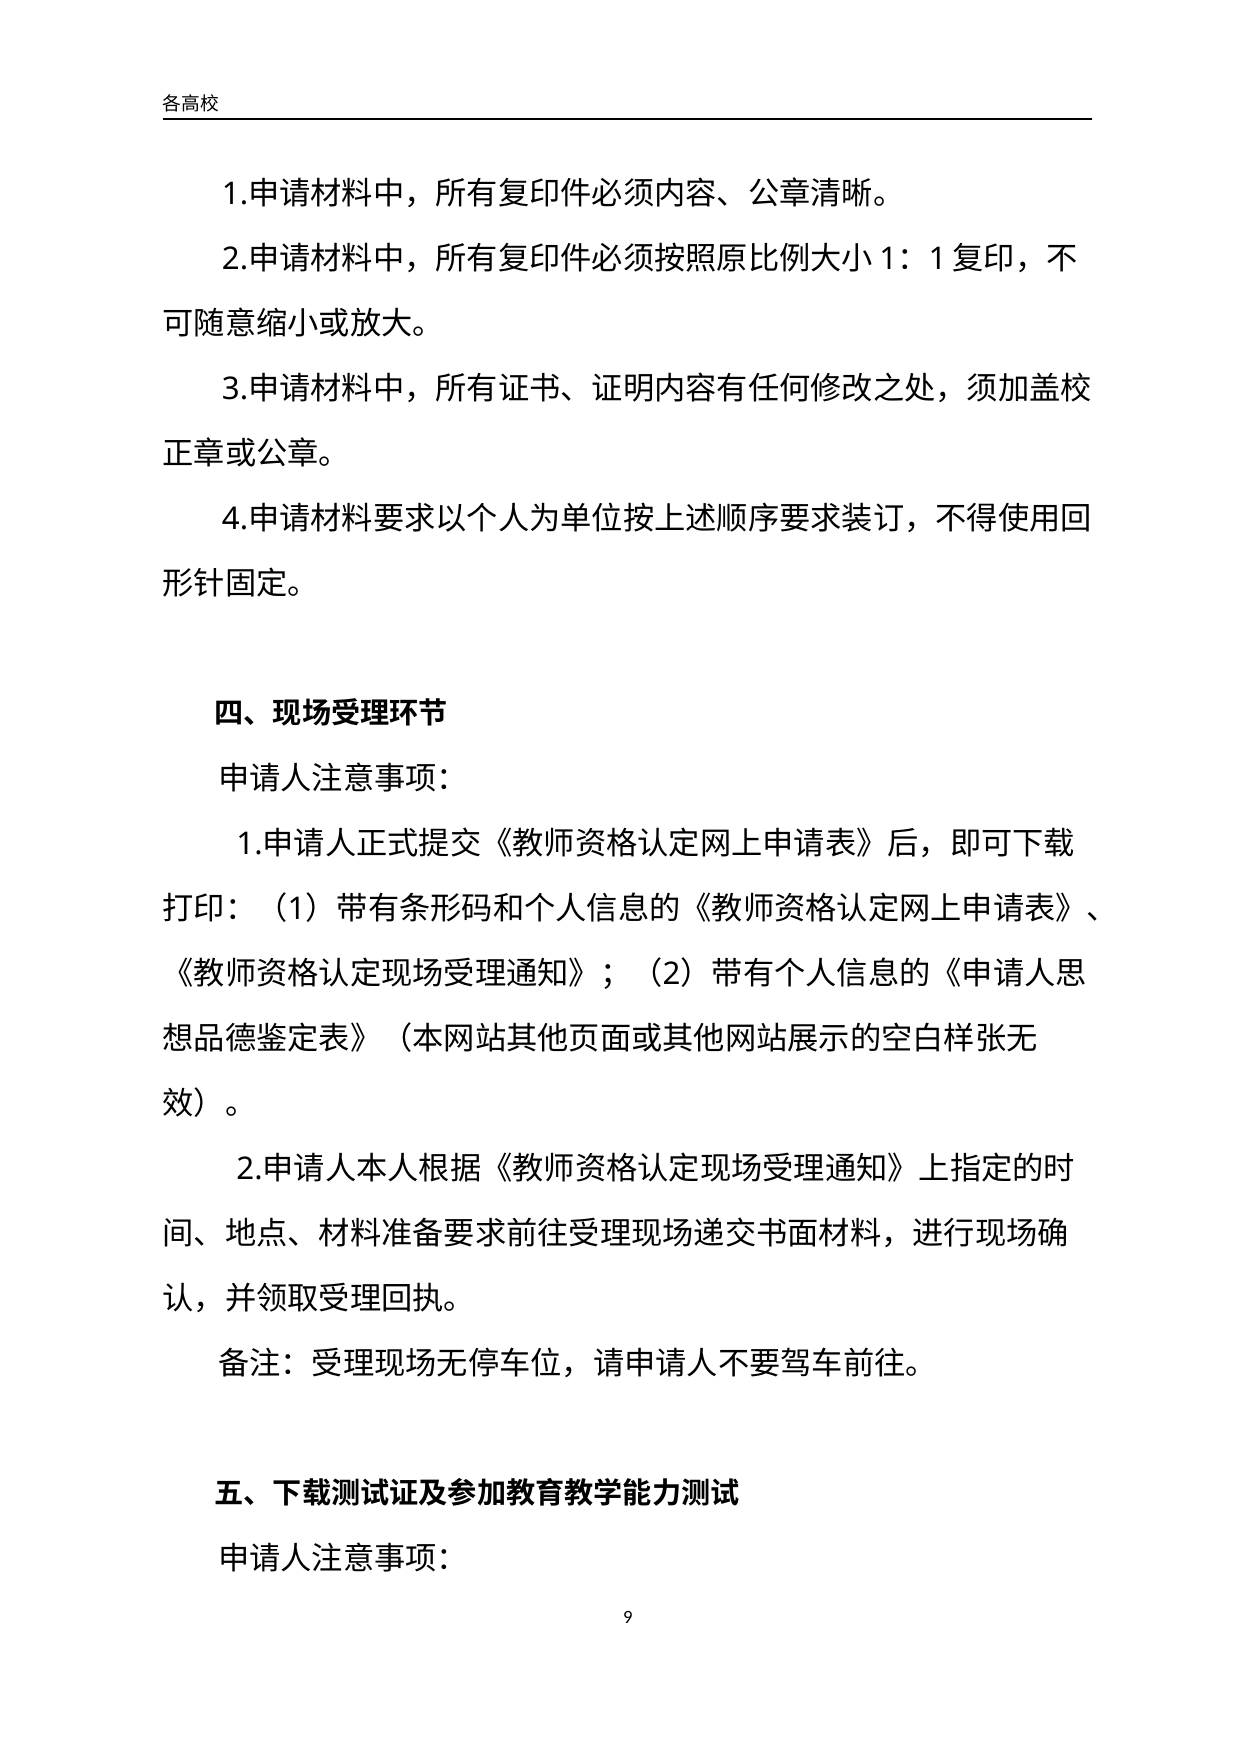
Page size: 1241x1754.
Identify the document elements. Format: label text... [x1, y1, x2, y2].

list 2.申请人本人根据《教师资格认定现场受理通知》上指定的时间、地点、材料准备要求前往受理现场递交书面材料，进行现场确认，并领取受理回执。 [162, 1133, 1092, 1328]
list 2.申请材料中，所有复印件必须按照原比例大小1：1复印，不可随意缩小或放大。 [162, 223, 1092, 353]
list 申请人注意事项： [162, 1523, 1092, 1588]
list 4.申请材料要求以个人为单位按上述顺序要求装订，不得使用回形针固定。 [162, 483, 1092, 613]
list 五、下载测试证及参加教育教学能力测试 [162, 1458, 1092, 1523]
list 3.申请材料中，所有证书、证明内容有任何修改之处，须加盖校正章或公章。 [162, 353, 1092, 483]
list 备注：受理现场无停车位，请申请人不要驾车前往。 [162, 1328, 1092, 1393]
list 申请人注意事项： [162, 743, 1092, 808]
list 四、现场受理环节 [162, 678, 1092, 743]
list 1.申请人正式提交《教师资格认定网上申请表》后，即可下载打印：（1）带有条形码和个人信息的《教师资格认定网上申请表》、《教师资格认定现场受理通知》；（2）带有个人信息的《申请人思想品德鉴定表》（本网站其他页面或其他网站展示的空白样张无效）。 [162, 808, 1092, 1133]
text 1.申请材料中，所有复印件必须内容、公章清晰。 [162, 158, 1092, 223]
